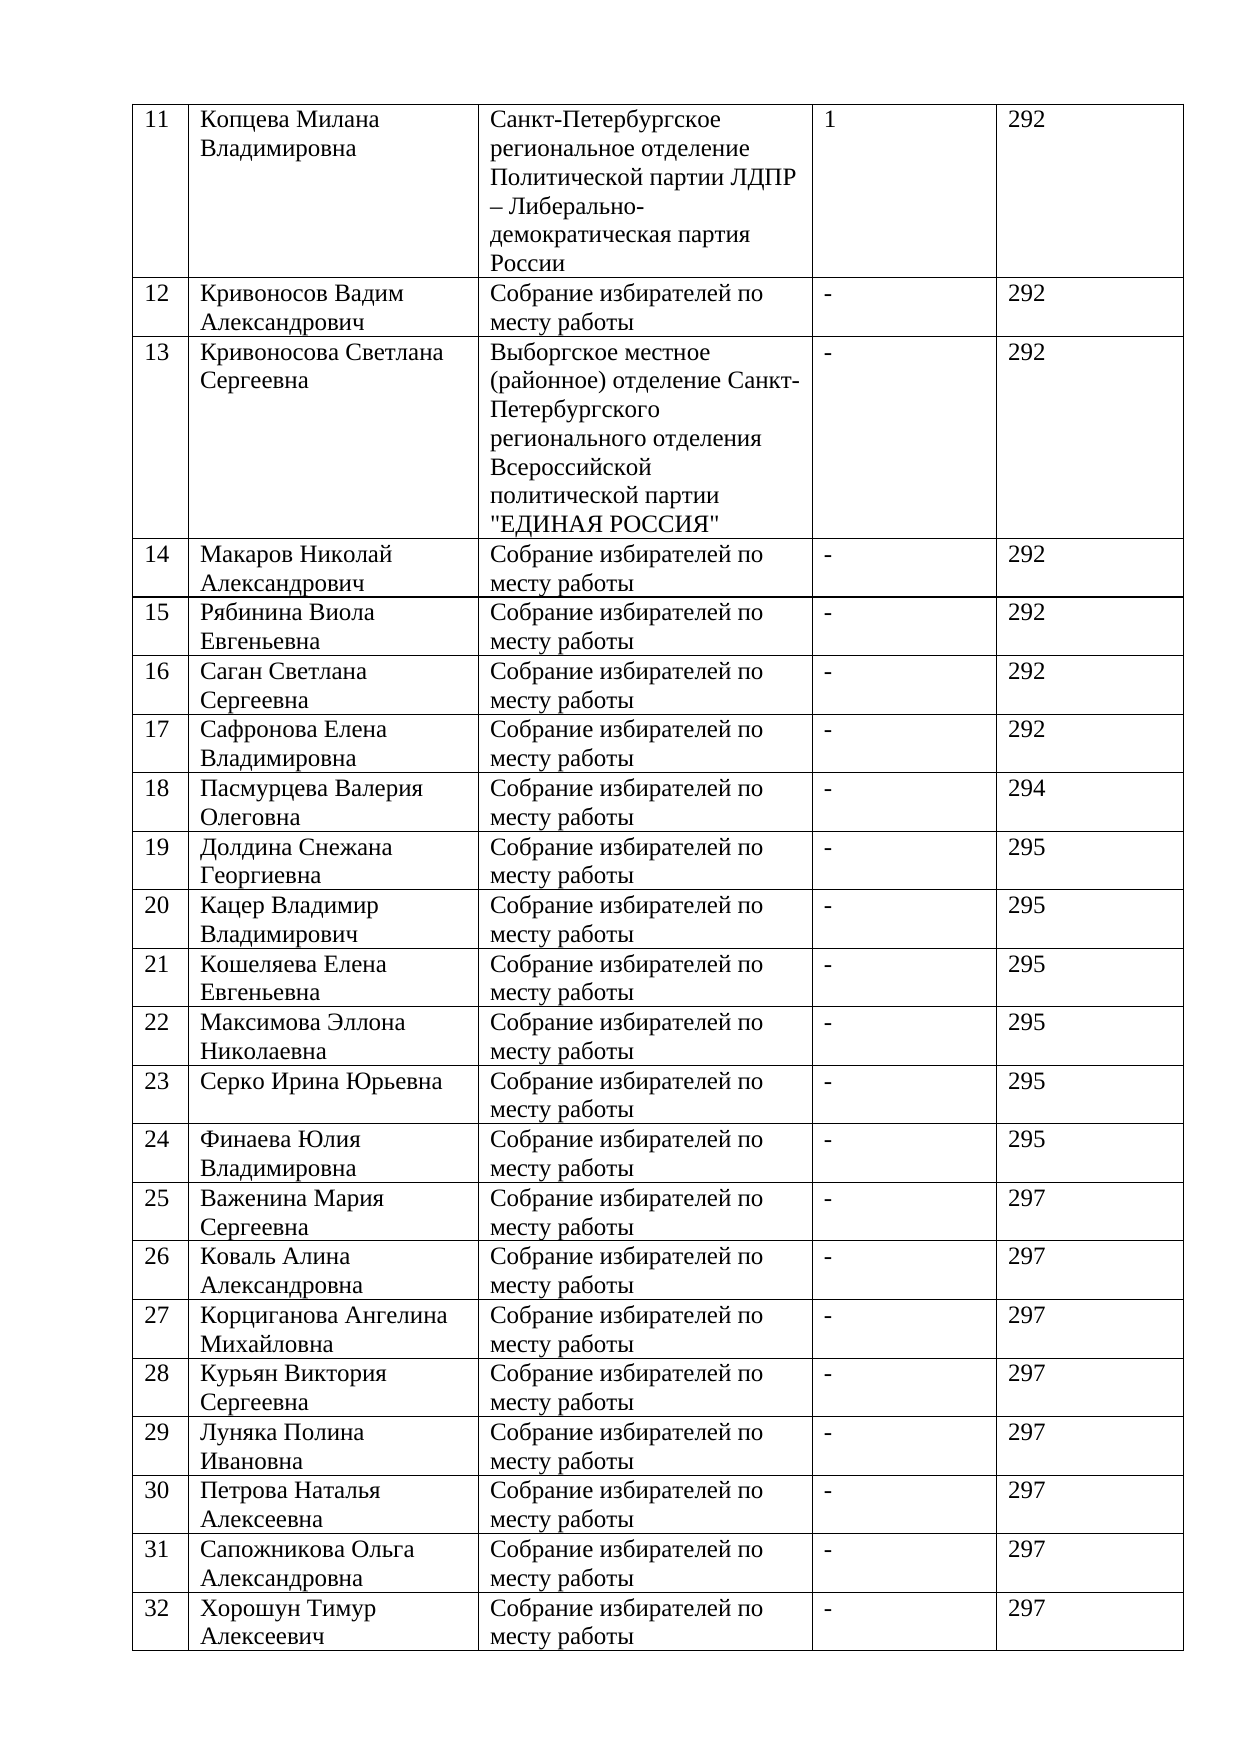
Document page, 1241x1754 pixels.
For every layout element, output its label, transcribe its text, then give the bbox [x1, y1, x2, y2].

table_cell Важенина Мария Сергеевна [189, 1183, 478, 1240]
table_cell Копцева Милана Владимировна [189, 105, 478, 277]
table_cell 24 [133, 1124, 188, 1182]
table_cell 22 [133, 1007, 188, 1065]
table_cell 292 [997, 539, 1183, 596]
table_cell Собрание избирателей по месту работы [479, 832, 812, 889]
table_cell 13 [133, 337, 188, 538]
table_cell 292 [997, 598, 1183, 655]
table_cell 21 [133, 949, 188, 1006]
table_cell 292 [997, 337, 1183, 538]
table_cell 20 [133, 890, 188, 948]
table_cell 297 [997, 1359, 1183, 1416]
table_cell - [813, 715, 996, 772]
table_cell Собрание избирателей по месту работы [479, 1534, 812, 1592]
table_cell 19 [133, 832, 188, 889]
table_cell Кацер Владимир Владимирович [189, 890, 478, 948]
table_cell - [813, 1241, 996, 1299]
table_cell - [813, 1007, 996, 1065]
table_cell 29 [133, 1417, 188, 1474]
table_cell 28 [133, 1359, 188, 1416]
table_cell Собрание избирателей по месту работы [479, 656, 812, 713]
table_cell Собрание избирателей по месту работы [479, 278, 812, 336]
table_cell - [813, 1183, 996, 1240]
table_cell 292 [997, 715, 1183, 772]
table_cell - [813, 949, 996, 1006]
table_cell - [813, 1359, 996, 1416]
table_cell 295 [997, 890, 1183, 948]
table_cell Максимова Эллона Николаевна [189, 1007, 478, 1065]
table_cell 23 [133, 1066, 188, 1123]
table_cell 27 [133, 1300, 188, 1357]
table_cell Долдина Снежана Георгиевна [189, 832, 478, 889]
table_cell 297 [997, 1534, 1183, 1592]
table_cell Собрание избирателей по месту работы [479, 1417, 812, 1474]
table_cell Собрание избирателей по месту работы [479, 1066, 812, 1123]
table_cell - [813, 890, 996, 948]
table_cell Кривоносов Вадим Александрович [189, 278, 478, 336]
table_cell 297 [997, 1476, 1183, 1533]
table_cell Петрова Наталья Алексеевна [189, 1476, 478, 1533]
table_cell - [813, 337, 996, 538]
table_cell Макаров Николай Александрович [189, 539, 478, 596]
table_cell 297 [997, 1300, 1183, 1357]
table_cell Собрание избирателей по месту работы [479, 598, 812, 655]
table_cell Выборгское местное (районное) отделение Санкт-Петербургского регионального отделения Всероссийской политической партии "ЕДИНАЯ РОССИЯ" [479, 337, 812, 538]
table_cell 31 [133, 1534, 188, 1592]
table_cell - [813, 656, 996, 713]
table_cell Собрание избирателей по месту работы [479, 1476, 812, 1533]
table_cell 297 [997, 1241, 1183, 1299]
table_cell - [813, 773, 996, 831]
table_cell Финаева Юлия Владимировна [189, 1124, 478, 1182]
table_cell 15 [133, 598, 188, 655]
table_cell - [813, 1300, 996, 1357]
table_cell Пасмурцева Валерия Олеговна [189, 773, 478, 831]
table_cell - [813, 1534, 996, 1592]
table_cell 32 [133, 1593, 188, 1650]
table_cell Саган Светлана Сергеевна [189, 656, 478, 713]
table_cell Собрание избирателей по месту работы [479, 715, 812, 772]
table_cell - [813, 1124, 996, 1182]
table_cell Собрание избирателей по месту работы [479, 1124, 812, 1182]
table_cell 25 [133, 1183, 188, 1240]
table_cell 294 [997, 773, 1183, 831]
table_cell - [813, 1066, 996, 1123]
table_cell 297 [997, 1183, 1183, 1240]
table_cell 16 [133, 656, 188, 713]
table_cell 297 [997, 1593, 1183, 1650]
table_cell 292 [997, 278, 1183, 336]
table_cell - [813, 278, 996, 336]
table_cell Курьян Виктория Сергеевна [189, 1359, 478, 1416]
table_cell 292 [997, 656, 1183, 713]
table_cell Собрание избирателей по месту работы [479, 1183, 812, 1240]
table_cell 295 [997, 1007, 1183, 1065]
table_cell Сафронова Елена Владимировна [189, 715, 478, 772]
table_cell 297 [997, 1417, 1183, 1474]
table_cell Собрание избирателей по месту работы [479, 1007, 812, 1065]
table_cell 17 [133, 715, 188, 772]
table_cell Собрание избирателей по месту работы [479, 773, 812, 831]
table_cell Корциганова Ангелина Михайловна [189, 1300, 478, 1357]
table_cell Санкт-Петербургское региональное отделение Политической партии ЛДПР – Либерально- демократическая партия России [479, 105, 812, 277]
table_cell 295 [997, 1066, 1183, 1123]
table_cell Луняка Полина Ивановна [189, 1417, 478, 1474]
table_cell - [813, 1476, 996, 1533]
table_cell Собрание избирателей по месту работы [479, 949, 812, 1006]
table_cell Хорошун Тимур Алексеевич [189, 1593, 478, 1650]
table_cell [479, 1593, 812, 1650]
table_cell 295 [997, 1124, 1183, 1182]
table_cell - [813, 598, 996, 655]
table_cell 292 [997, 105, 1183, 277]
table_cell Собрание избирателей по месту работы [479, 890, 812, 948]
table_cell Кривоносова Светлана Сергеевна [189, 337, 478, 538]
table_cell - [813, 539, 996, 596]
table_cell Сапожникова Ольга Александровна [189, 1534, 478, 1592]
table_cell Собрание избирателей по месту работы [479, 1359, 812, 1416]
table_cell 18 [133, 773, 188, 831]
table_cell Собрание избирателей по месту работы [479, 1300, 812, 1357]
table_cell 11 [133, 105, 188, 277]
table_cell - [813, 832, 996, 889]
table_cell Собрание избирателей по месту работы [479, 1241, 812, 1299]
table_cell - [813, 1593, 996, 1650]
table_cell 14 [133, 539, 188, 596]
table_cell 295 [997, 949, 1183, 1006]
table_cell Рябинина Виола Евгеньевна [189, 598, 478, 655]
table_cell - [813, 1417, 996, 1474]
table_cell Серко Ирина Юрьевна [189, 1066, 478, 1123]
table_cell 295 [997, 832, 1183, 889]
table_cell Собрание избирателей по месту работы [479, 539, 812, 596]
table_cell Коваль Алина Александровна [189, 1241, 478, 1299]
table_cell 30 [133, 1476, 188, 1533]
table_cell Кошеляева Елена Евгеньевна [189, 949, 478, 1006]
table_cell 26 [133, 1241, 188, 1299]
table_cell 12 [133, 278, 188, 336]
table_cell 1 [813, 105, 996, 277]
